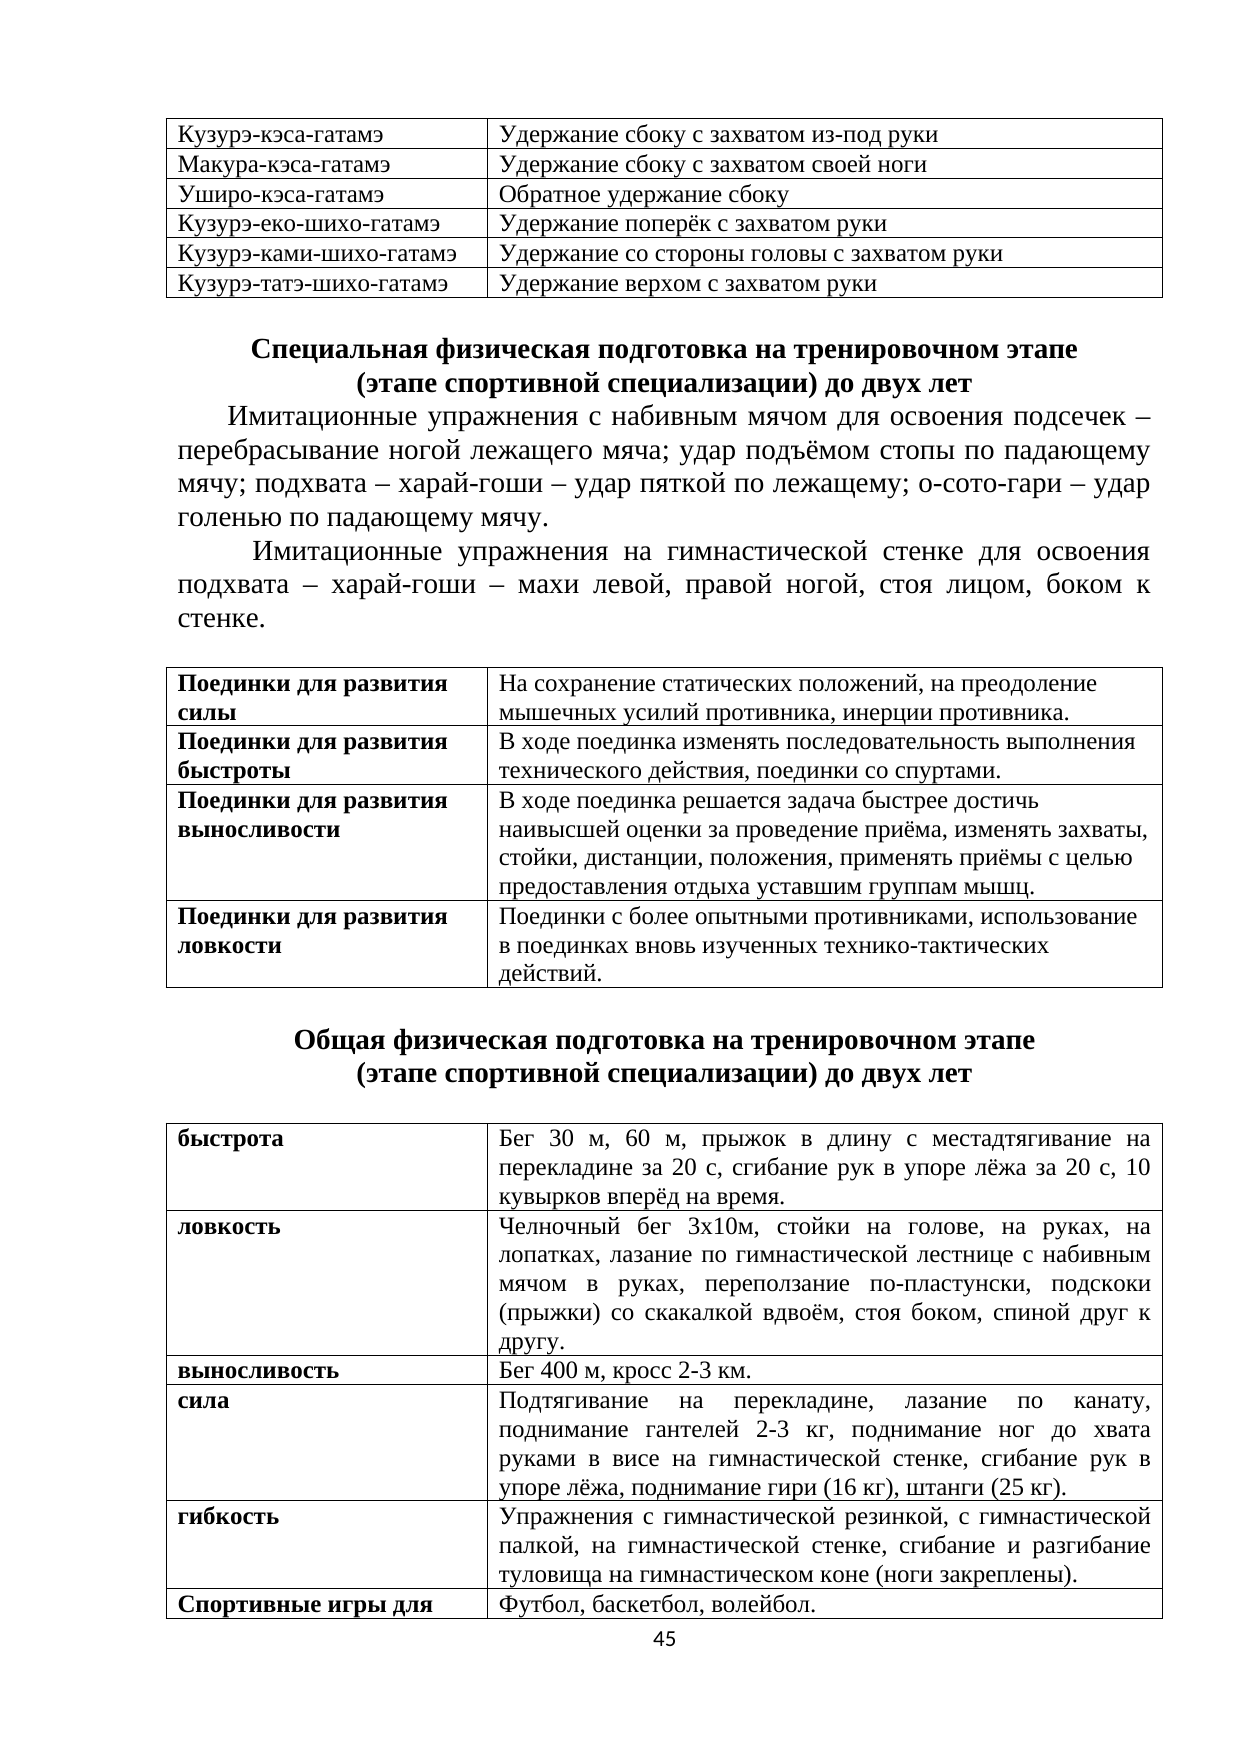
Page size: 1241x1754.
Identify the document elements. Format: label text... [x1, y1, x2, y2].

table_cell гибкость [167, 1501, 487, 1588]
table_cell Удержание со стороны головы с захватом руки [488, 238, 1162, 267]
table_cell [488, 1589, 1162, 1617]
table_cell Кузурэ-ками-шихо-гатамэ [167, 238, 487, 267]
table_header На сохранение статических положений, на преодоление мышечных усилий противника, инерции противника. [488, 668, 1162, 725]
table_cell Поединки для развития быстроты [167, 726, 487, 784]
text Специальная физическая подготовка на тренировочном этапе [177, 331, 1152, 365]
table_cell Кузурэ-татэ-шихо-гатамэ [167, 268, 487, 297]
table_cell Кузурэ-кэса-гатамэ [167, 119, 487, 148]
table_cell сила [167, 1385, 487, 1500]
table_cell Упражнения с гимнастической резинкой, с гимнастической палкой, на гимнастической стенке, сгибание и разгибание туловища на гимнастическом коне (ноги закреплены). [488, 1501, 1162, 1588]
table_cell В ходе поединка изменять последовательность выполнения технического действия, поединки со спуртами. [488, 726, 1162, 784]
table_cell Удержание сбоку с захватом из-под руки [488, 119, 1162, 148]
table_cell выносливость [167, 1356, 487, 1384]
table_cell Поединки с более опытными противниками, использование в поединках вновь изученных технико-тактических действий. [488, 901, 1162, 987]
table_cell Уширо-кэса-гатамэ [167, 179, 487, 207]
text Имитационные упражнения на гимнастической стенке для освоения подхвата – харай-гоши – махи левой, правой ногой, стоя лицом, боком к стенке. [177, 533, 1152, 633]
table_cell Удержание сбоку с захватом своей ноги [488, 149, 1162, 178]
table_cell Удержание верхом с захватом руки [488, 268, 1162, 297]
table_cell Обратное удержание сбоку [488, 179, 1162, 207]
table_cell Кузурэ-еко-шихо-гатамэ [167, 209, 487, 237]
table_header быстрота [167, 1124, 487, 1210]
table_cell Челночный бег 3х10м, стойки на голове, на руках, на лопатках, лазание по гимнастической лестнице с набивным мячом в руках, переползание по-пластунски, подскоки (прыжки) со скакалкой вдвоём, стоя боком, спиной друг к другу. [488, 1211, 1162, 1354]
table_header Бег 30 м, 60 м, прыжок в длину с местадтягивание на перекладине за 20 с, сгибание рук в упоре лёжа за 20 с, 10 кувырков вперёд на время. [488, 1124, 1162, 1210]
table_cell Поединки для развития ловкости [167, 901, 487, 987]
text (этапе спортивной специализации) до двух лет [177, 1055, 1152, 1089]
table_header Поединки для развития силы [167, 668, 487, 725]
text Общая физическая подготовка на тренировочном этапе [177, 1022, 1152, 1055]
table_cell Удержание поперёк с захватом руки [488, 209, 1162, 237]
table_cell Макура-кэса-гатамэ [167, 149, 487, 178]
table_cell В ходе поединка решается задача быстрее достичь наивысшей оценки за проведение приёма, изменять захваты, стойки, дистанции, положения, применять приёмы с целью предоставления отдыха уставшим группам мышц. [488, 785, 1162, 900]
text (этапе спортивной специализации) до двух лет [177, 365, 1152, 398]
table_cell Поединки для развития выносливости [167, 785, 487, 900]
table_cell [167, 1589, 487, 1617]
table_cell ловкость [167, 1211, 487, 1354]
table_cell Подтягивание на перекладине, лазание по канату, поднимание гантелей 2-3 кг, поднимание ног до хвата руками в висе на гимнастической стенке, сгибание рук в упоре лёжа, поднимание гири (16 кг), штанги (25 кг). [488, 1385, 1162, 1500]
table_cell Бег 400 м, кросс 2-3 км. [488, 1356, 1162, 1384]
text Имитационные упражнения с набивным мячом для освоения подсечек – перебрасывание ногой лежащего мяча; удар подъёмом стопы по падающему мячу; подхвата – харай-гоши – удар пяткой по лежащему; о-сото-гари – удар голенью по падающему мячу. [177, 398, 1152, 533]
